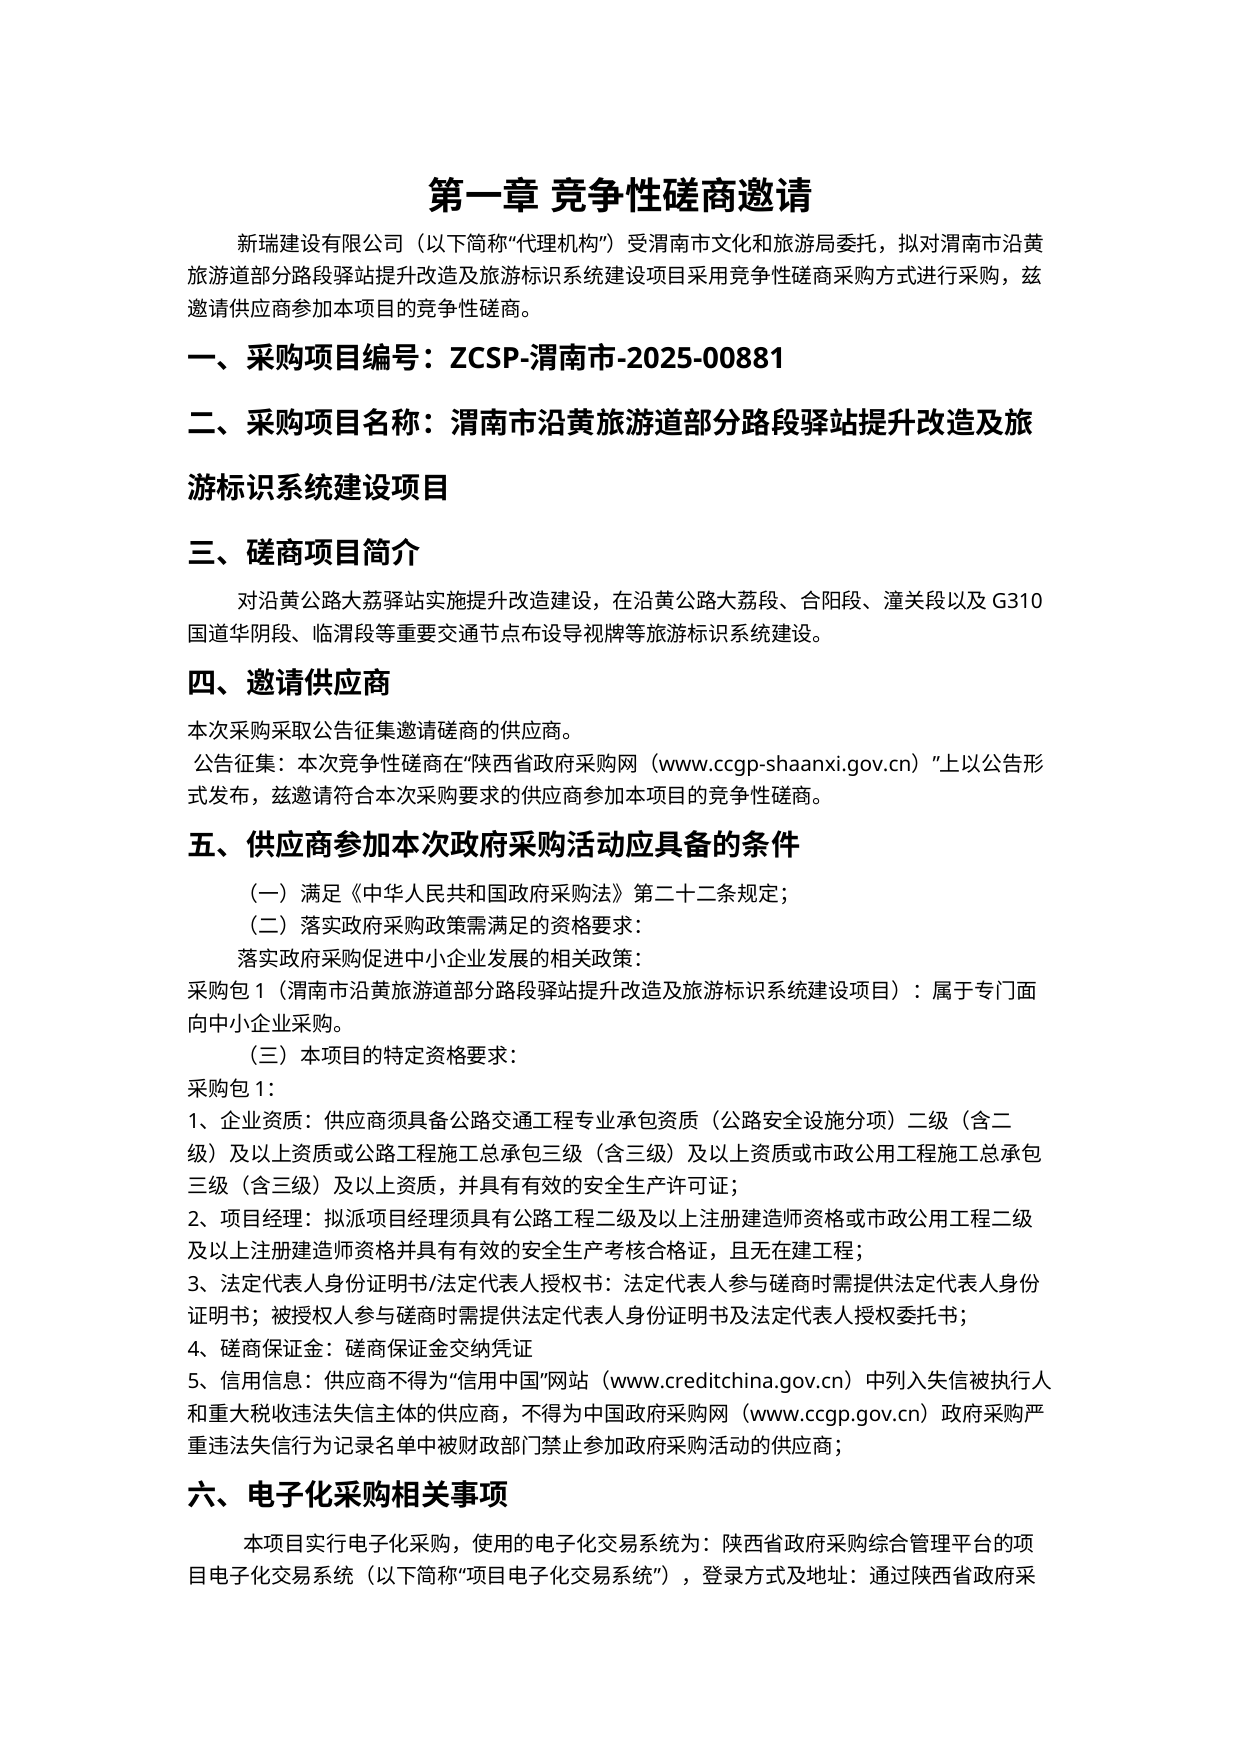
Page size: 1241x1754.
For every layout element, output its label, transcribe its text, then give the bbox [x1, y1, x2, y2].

text 四、邀请供应商 [187, 649, 1053, 714]
text 五、供应商参加本次政府采购活动应具备的条件 [187, 812, 1053, 877]
text 六、电子化采购相关事项 [187, 1462, 1053, 1527]
text 公告征集：本次竞争性磋商在“陕西省政府采购网（www.ccgp-shaanxi.gov.cn）”上以公告形式发布，兹邀请符合本次采购要求的供应商参加本项目的竞争性磋商。 [187, 747, 1053, 812]
text 三、磋商项目简介 [187, 519, 1053, 584]
text （三）本项目的特定资格要求： [187, 1039, 1053, 1072]
text 3、法定代表人身份证明书/法定代表人授权书：法定代表人参与磋商时需提供法定代表人身份证明书；被授权人参与磋商时需提供法定代表人身份证明书及法定代表人授权委托书； [187, 1267, 1053, 1332]
text 1、企业资质：供应商须具备公路交通工程专业承包资质（公路安全设施分项）二级（含二级）及以上资质或公路工程施工总承包三级（含三级）及以上资质或市政公用工程施工总承包三级（含三级）及以上资质，并具有有效的安全生产许可证； [187, 1104, 1053, 1202]
text 采购包1： [187, 1072, 1053, 1104]
text 2、项目经理：拟派项目经理须具有公路工程二级及以上注册建造师资格或市政公用工程二级及以上注册建造师资格并具有有效的安全生产考核合格证，且无在建工程； [187, 1202, 1053, 1267]
text （一）满足《中华人民共和国政府采购法》第二十二条规定； [187, 877, 1053, 909]
text 5、信用信息：供应商不得为“信用中国”网站（www.creditchina.gov.cn）中列入失信被执行人和重大税收违法失信主体的供应商，不得为中国政府采购网（www.ccgp.gov.cn）政府采购严重违法失信行为记录名单中被财政部门禁止参加政府采购活动的供应商； [187, 1364, 1053, 1462]
text （二）落实政府采购政策需满足的资格要求： [187, 909, 1053, 942]
text 对沿黄公路大荔驿站实施提升改造建设，在沿黄公路大荔段、合阳段、潼关段以及G310国道华阴段、临渭段等重要交通节点布设导视牌等旅游标识系统建设。 [187, 584, 1053, 649]
text 本次采购采取公告征集邀请磋商的供应商。 [187, 714, 1053, 747]
text 第一章 竞争性磋商邀请 [187, 162, 1053, 227]
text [187, 1527, 1053, 1592]
text 新瑞建设有限公司（以下简称“代理机构”）受渭南市文化和旅游局委托，拟对渭南市沿黄旅游道部分路段驿站提升改造及旅游标识系统建设项目采用竞争性磋商采购方式进行采购，兹邀请供应商参加本项目的竞争性磋商。 [187, 227, 1053, 324]
text 采购包1（渭南市沿黄旅游道部分路段驿站提升改造及旅游标识系统建设项目）：属于专门面向中小企业采购。 [187, 974, 1053, 1039]
text 二、采购项目名称：渭南市沿黄旅游道部分路段驿站提升改造及旅游标识系统建设项目 [187, 389, 1053, 519]
text 4、磋商保证金：磋商保证金交纳凭证 [187, 1332, 1053, 1364]
text 落实政府采购促进中小企业发展的相关政策： [187, 942, 1053, 974]
text 一、采购项目编号：ZCSP-渭南市-2025-00881 [187, 324, 1053, 389]
